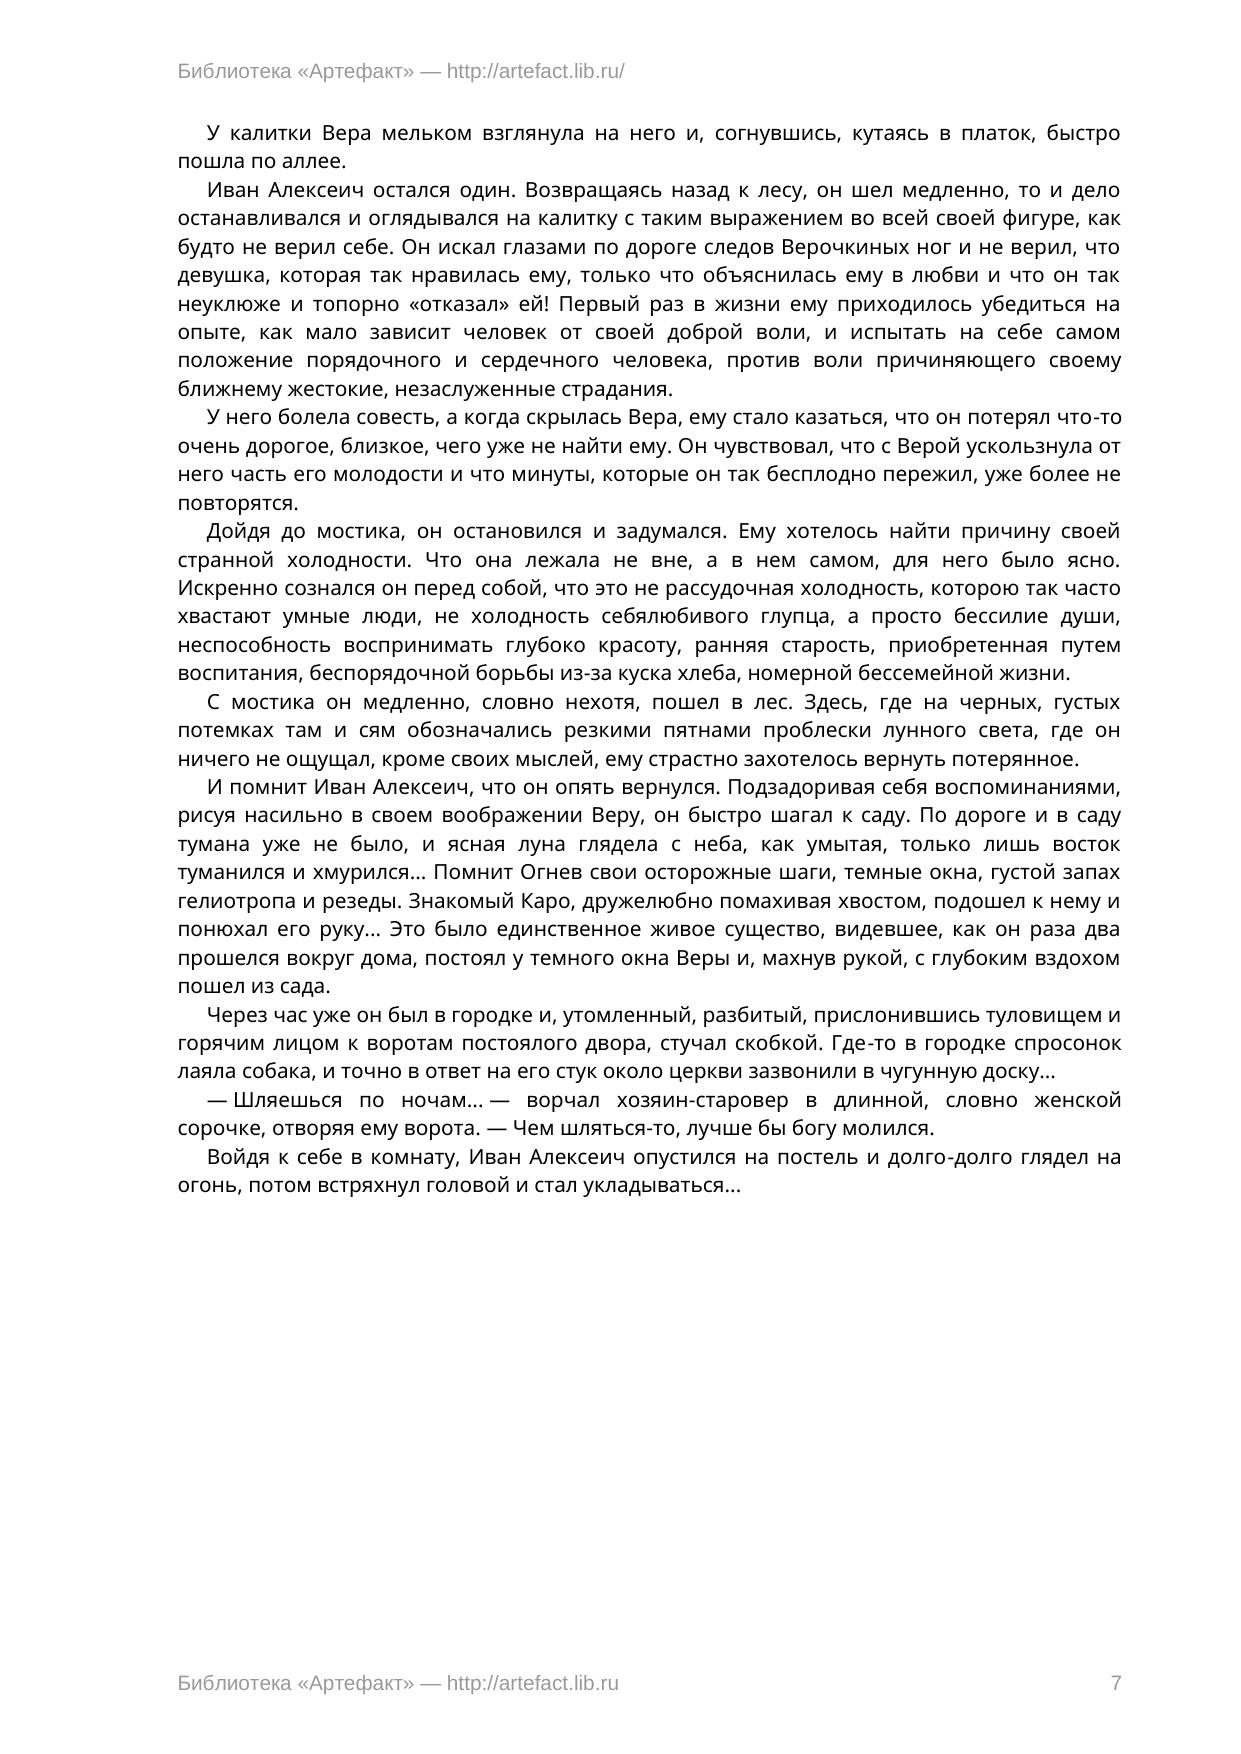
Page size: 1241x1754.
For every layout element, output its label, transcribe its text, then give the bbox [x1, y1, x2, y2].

text Дойдя до мостика, он остановился и задумался. Ему хотелось найти причину своей странной холодности. Что она лежала не вне, а в нем самом, для него было ясно. Искренно сознался он перед собой, что это не рассудочная холодность, которою так часто хвастают умные люди, не холодность себялюбивого глупца, а просто бессилие души, неспособность воспринимать глубоко красоту, ранняя старость, приобретенная путем воспитания, беспорядочной борьбы из-за куска хлеба, номерной бессемейной жизни. [177, 516, 1122, 687]
text Через час уже он был в городке и, утомленный, разбитый, прислонившись туловищем и горячим лицом к воротам постоялого двора, стучал скобкой. Где-то в городке спросонок лаяла собака, и точно в ответ на его стук около церкви зазвонили в чугунную доску... [177, 1000, 1122, 1085]
text У него болела совесть, а когда скрылась Вера, ему стало казаться, что он потерял что-то очень дорогое, близкое, чего уже не найти ему. Он чувствовал, что с Верой ускользнула от него часть его молодости и что минуты, которые он так бесплодно пережил, уже более не повторятся. [177, 402, 1122, 516]
text Иван Алексеич остался один. Возвращаясь назад к лесу, он шел медленно, то и дело останавливался и оглядывался на калитку с таким выражением во всей своей фигуре, как будто не верил себе. Он искал глазами по дороге следов Верочкиных ног и не верил, что девушка, которая так нравилась ему, только что объяснилась ему в любви и что он так неуклюже и топорно «отказал» ей! Первый раз в жизни ему приходилось убедиться на опыте, как мало зависит человек от своей доброй воли, и испытать на себе самом положение порядочного и сердечного человека, против воли причиняющего своему ближнему жестокие, незаслуженные страдания. [177, 175, 1122, 402]
text И помнит Иван Алексеич, что он опять вернулся. Подзадоривая себя воспоминаниями, рисуя насильно в своем воображении Веру, он быстро шагал к саду. По дороге и в саду тумана уже не было, и ясная луна глядела с неба, как умытая, только лишь восток туманился и хмурился... Помнит Огнев свои осторожные шаги, темные окна, густой запах гелиотропа и резеды. Знакомый Каро, дружелюбно помахивая хвостом, подошел к нему и понюхал его руку... Это было единственное живое существо, видевшее, как он раза два прошелся вокруг дома, постоял у темного окна Веры и, махнув рукой, с глубоким вздохом пошел из сада. [177, 772, 1122, 1000]
text — Шляешься по ночам... — ворчал хозяин-старовер в длинной, словно женской сорочке, отворяя ему ворота. — Чем шляться-то, лучше бы богу молился. [177, 1085, 1122, 1142]
text Войдя к себе в комнату, Иван Алексеич опустился на постель и долго-долго глядел на огонь, потом встряхнул головой и стал укладываться... [177, 1142, 1122, 1199]
text У калитки Вера мельком взглянула на него и, согнувшись, кутаясь в платок, быстро пошла по аллее. [177, 118, 1122, 175]
text С мостика он медленно, словно нехотя, пошел в лес. Здесь, где на черных, густых потемках там и сям обозначались резкими пятнами проблески лунного света, где он ничего не ощущал, кроме своих мыслей, ему страстно захотелось вернуть потерянное. [177, 687, 1122, 772]
